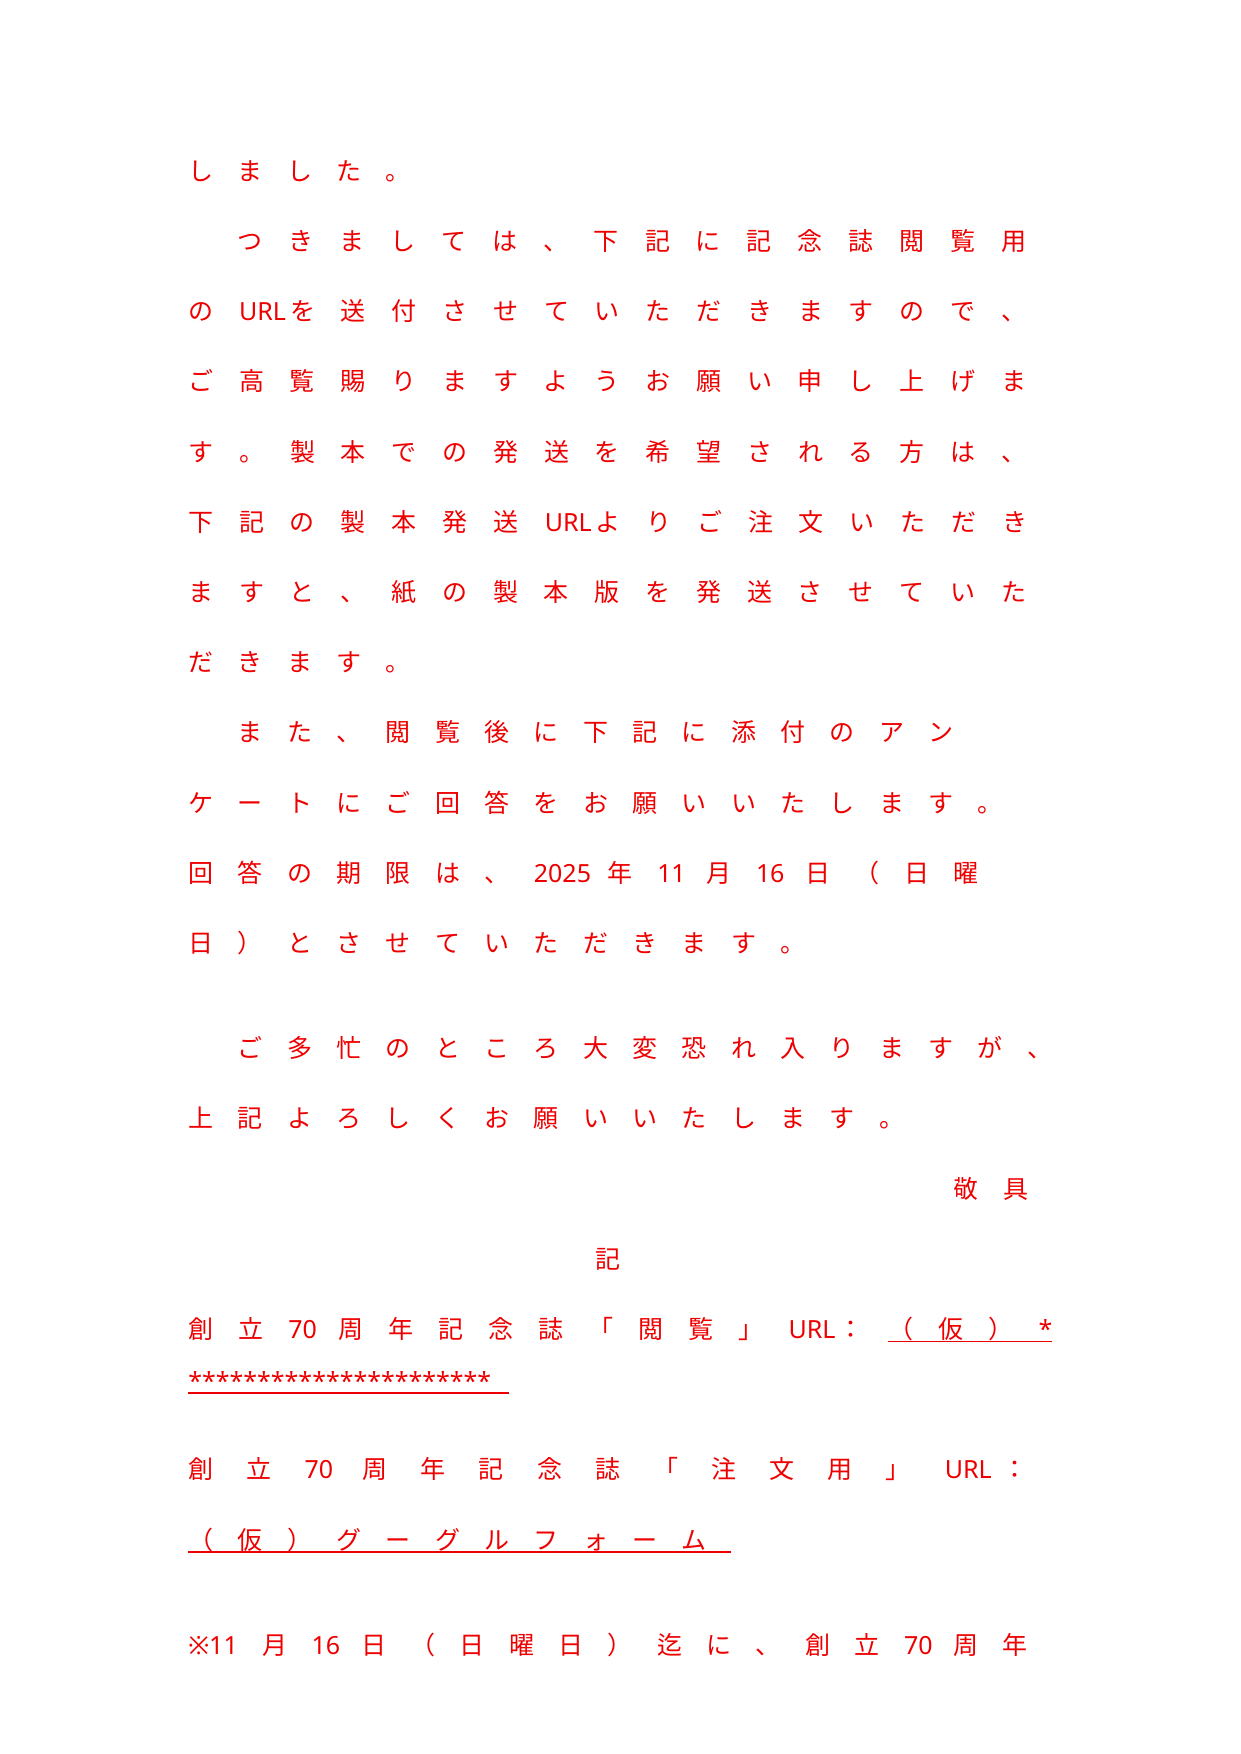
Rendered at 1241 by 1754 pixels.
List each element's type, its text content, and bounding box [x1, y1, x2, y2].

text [188, 1608, 1052, 1679]
text また、閲覧後に下記に添付のアンケートにご回答をお願いいたします。 [188, 696, 1052, 836]
text 回答の期限は、2025年11月16日（日曜日）とさせていただきます。 [188, 836, 1052, 977]
text つきましては、下記に記念誌閲覧用のURLを送付させていただきますので、ご高覧賜りますようお願い申し上げます。製本での発送を希望される方は、下記の製本発送URLよりご注文いただきますと、紙の製本版を発送させていただきます。 [188, 204, 1052, 696]
text ご多忙のところ大変恐れ入りますが、上記よろしくお願いいたします。 [188, 1012, 1052, 1152]
subtitle 記 [188, 1222, 1052, 1293]
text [188, 134, 1052, 204]
text 敬具 [188, 1152, 1052, 1222]
text 創立70周年記念誌「閲覧」URL：（仮）*********************** [188, 1293, 1052, 1398]
text 創立70周年記念誌「注文用」URL：（仮）グーグルフォーム [188, 1433, 1052, 1573]
